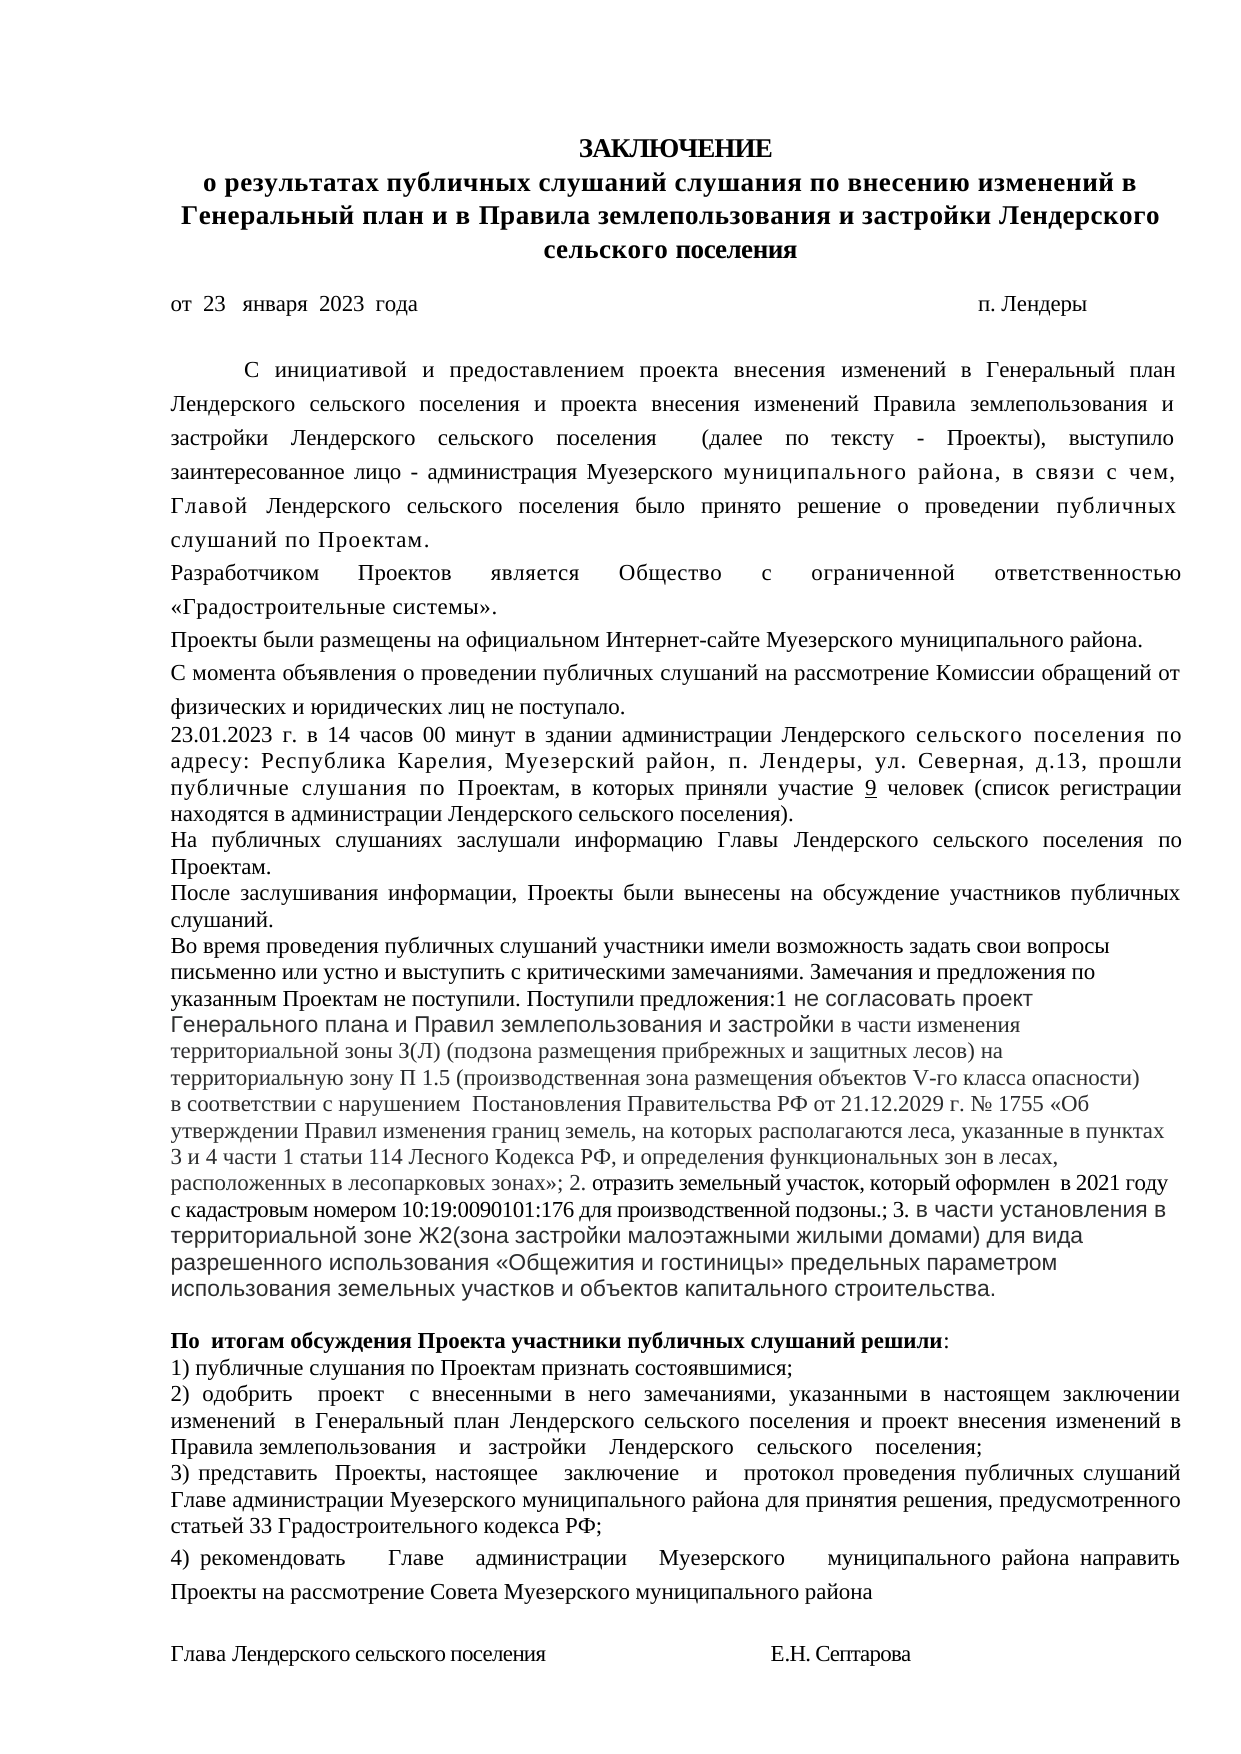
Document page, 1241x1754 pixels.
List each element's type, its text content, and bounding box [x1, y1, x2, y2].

text С момента объявления о проведении публичных слушаний на рассмотрение Комиссии обращений от физических и юридических лиц не поступало. [170, 654, 1182, 721]
text После заслушивания информации, Проекты были вынесены на обсуждение участников публичных слушаний. [170, 879, 1182, 932]
text Глава Лендерского сельского поселения Е.Н. Септарова [170, 1640, 1182, 1667]
text 23.01.2023 г. в 14 часов 00 минут в здании администрации Лендерского сельского поселения по адресу: Республика Карелия, Муезерский район, п. Лендеры, ул. Северная, д.13, прошли публичные слушания по Проектам, в которых приняли участие 9 человек (список регистрации находятся в администрации Лендерского сельского поселения). [170, 721, 1182, 827]
text С инициативой и предоставлением проекта внесения изменений в Генеральный план Лендерского сельского поселения и проекта внесения изменений Правила землепользования и застройки Лендерского сельского поселения (далее по тексту - Проекты), выступило заинтересованное лицо - администрация Муезерского муниципального района, в связи с чем, Главой Лендерского сельского поселения было принято решение о проведении публичных слушаний по Проектам. [170, 350, 1176, 554]
text 4) рекомендовать Главе администрации Муезерского муниципального района направить Проекты на рассмотрение Совета Муезерского муниципального района [170, 1538, 1182, 1606]
text Разработчиком Проектов является Общество с ограниченной ответственностью «Градостроительные системы». [170, 554, 1182, 621]
text 1) публичные слушания по Проектам признать состоявшимися; [170, 1354, 1182, 1380]
text По итогам обсуждения Проекта участники публичных слушаний решили: [170, 1328, 1182, 1354]
text от 23 января 2023 года п. Лендеры [170, 290, 1182, 316]
text На публичных слушаниях заслушали информацию Главы Лендерского сельского поселения по Проектам. [170, 827, 1182, 879]
text 2) одобрить проект с внесенными в него замечаниями, указанными в настоящем заключении изменений в Генеральный план Лендерского сельского поселения и проект внесения изменений в Правила землепользования и застройки Лендерского сельского поселения; [170, 1380, 1182, 1459]
text Во время проведения публичных слушаний участники имели возможность задать свои вопросы письменно или устно и выступить с критическими замечаниями. Замечания и предложения по указанным Проектам не поступили. Поступили предложения:1 не согласовать проект Генерального плана и Правил землепользования и застройки в части изменения территориальной зоны З(Л) (подзона размещения прибрежных и защитных лесов) на территориальную зону П 1.5 (производственная зона размещения объектов V-го класса опасности) в соответствии с нарушением Постановления Правительства РФ от 21.12.2029 г. № 1755 «Об утверждении Правил изменения границ земель, на которых располагаются леса, указанные в пунктах 3 и 4 части 1 статьи 114 Лесного Кодекса РФ, и определения функциональных зон в лесах, расположенных в лесопарковых зонах»; 2. отразить земельный участок, который оформлен в 2021 году с кадастровым номером 10:19:0090101:176 для производственной подзоны.; 3. в части установления в территориальной зоне Ж2(зона застройки малоэтажными жилыми домами) для вида разрешенного использования «Общежития и гостиницы» предельных параметром использования земельных участков и объектов капитального строительства. [170, 932, 1182, 1301]
text ЗАКЛЮЧЕНИЕ [170, 131, 1182, 164]
text Проекты были размещены на официальном Интернет-сайте Муезерского муниципального района. [170, 621, 1182, 654]
text 3) представить Проекты, настоящее заключение и протокол проведения публичных слушаний Главе администрации Муезерского муниципального района для принятия решения, предусмотренного статьей 33 Градостроительного кодекса РФ; [170, 1459, 1182, 1538]
text о результатах публичных слушаний слушания по внесению изменений в Генеральный план и в Правила землепользования и застройки Лендерского сельского поселения [170, 164, 1171, 265]
